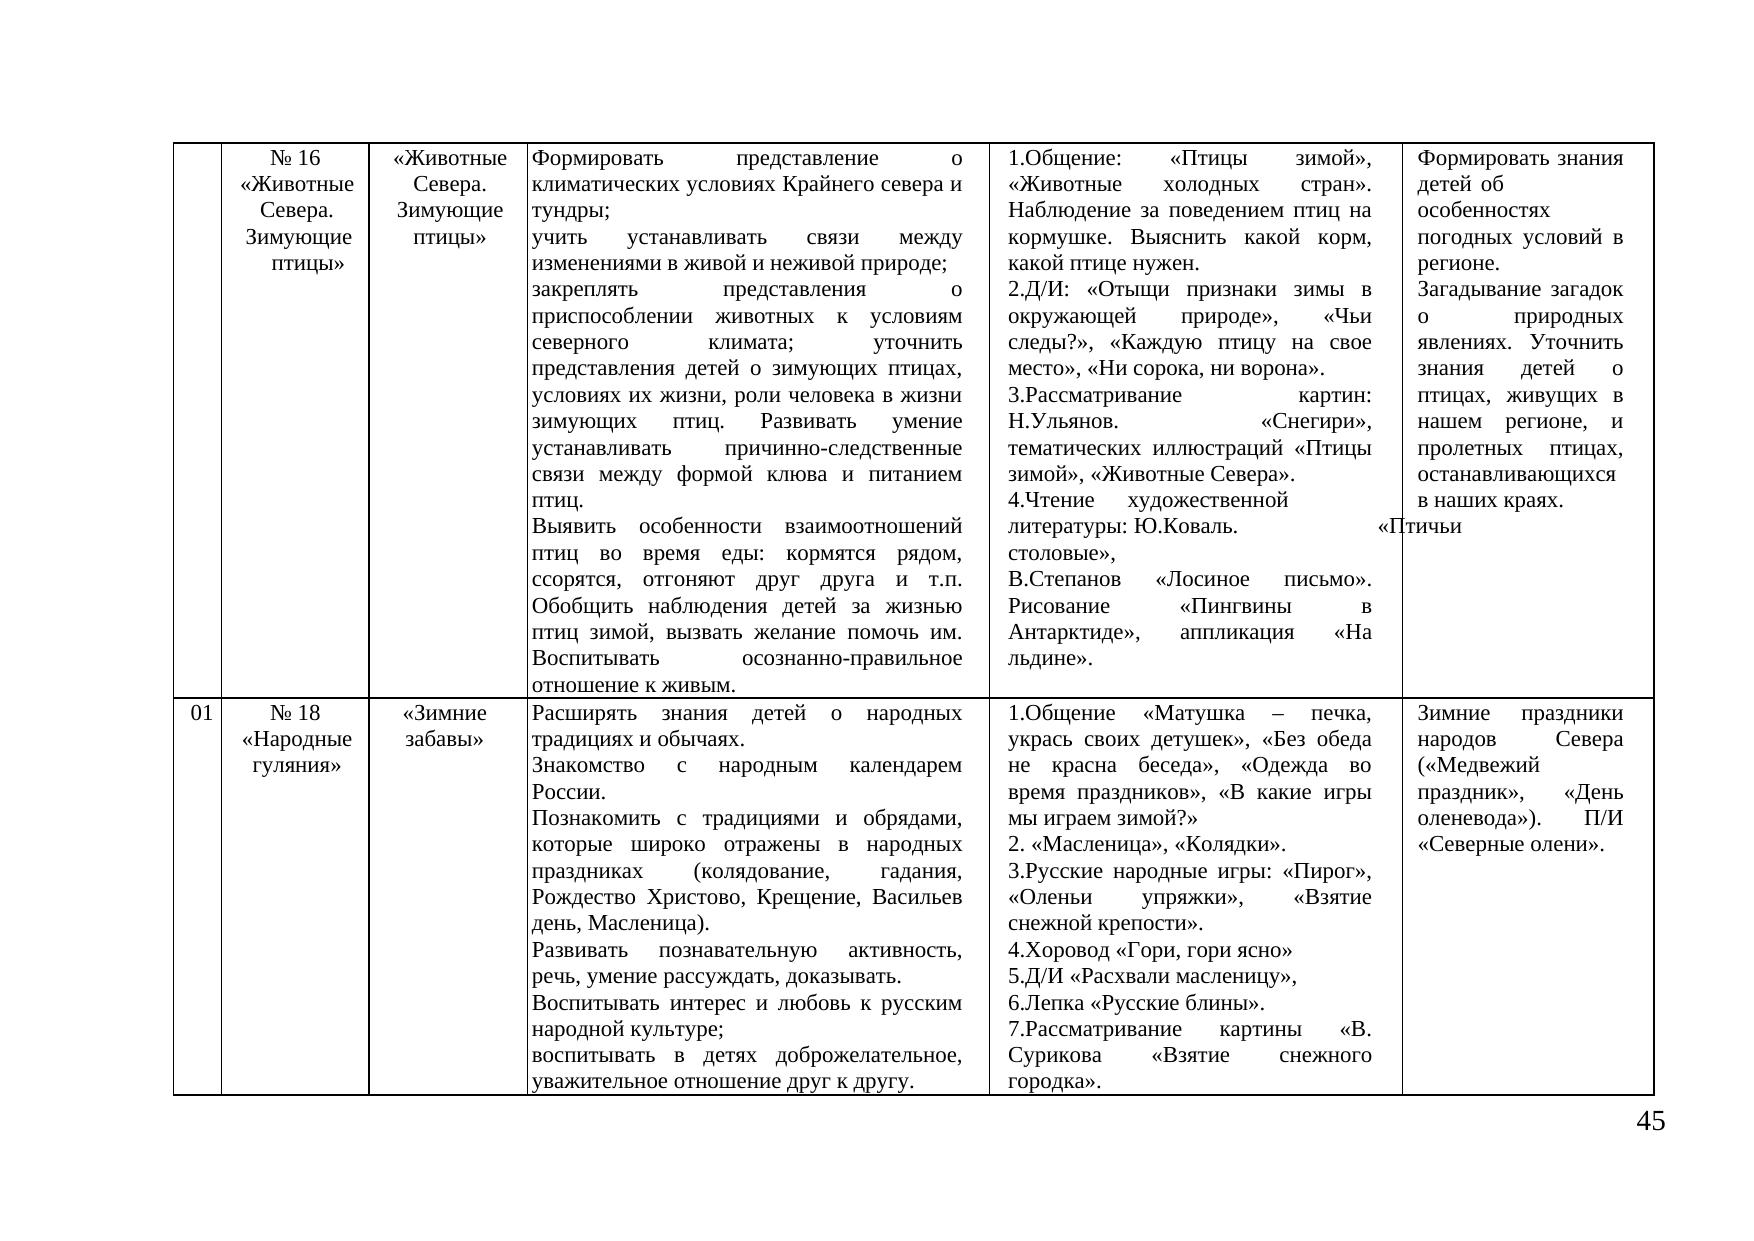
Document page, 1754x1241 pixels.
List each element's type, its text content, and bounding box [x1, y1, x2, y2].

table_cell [990, 699, 1402, 1094]
table_header Формировать знания детей об особенностях погодных условий в регионе. Загадывание загадок о природных явлениях. Уточнить знания детей о птицах, живущих в нашем регионе, и пролетных птицах, останавливающихся в наших краях. [1403, 144, 1653, 697]
table_cell «Зимние забавы» [370, 699, 527, 1094]
table_header [174, 144, 221, 697]
table_header «Животные Севера. Зимующие птицы» [370, 144, 527, 697]
table_header Формировать представление о климатических условиях Крайнего севера и тундры; учить устанавливать связи между изменениями в живой и неживой природе; закреплять представления о приспособлении животных к условиям северного климата; уточнить представления детей о зимующих птицах, условиях их жизни, роли человека в жизни зимующих птиц. Развивать умение устанавливать причинно-следственные связи между формой клюва и питанием птиц. Выявить особенности взаимоотношений птиц во время еды: кормятся рядом, ссорятся, отгоняют друг друга и т.п. Обобщить наблюдения детей за жизнью птиц зимой, вызвать желание помочь им. Воспитывать осознанно-правильное отношение к живым. [528, 144, 989, 697]
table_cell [528, 699, 989, 1094]
table_header 1.Общение: «Птицы зимой», «Животные холодных стран». Наблюдение за поведением птиц на кормушке. Выяснить какой корм, какой птице нужен. 2.Д/И: «Отыщи признаки зимы в окружающей природе», «Чьи следы?», «Каждую птицу на свое место», «Ни сорока, ни ворона». 3.Рассматривание картин: Н.Ульянов. «Снегири», тематических иллюстраций «Птицы зимой», «Животные Севера». 4.Чтение художественной литературы: Ю.Коваль. «Птичьи столовые», В.Степанов «Лосиное письмо». Рисование «Пингвины в Антарктиде», аппликация «На льдине». [990, 144, 1402, 697]
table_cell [222, 699, 368, 1094]
table_cell 01 [174, 699, 221, 1094]
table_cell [1403, 699, 1653, 1094]
table_header № 16 «Животные Севера. Зимующие птицы» [222, 144, 368, 697]
